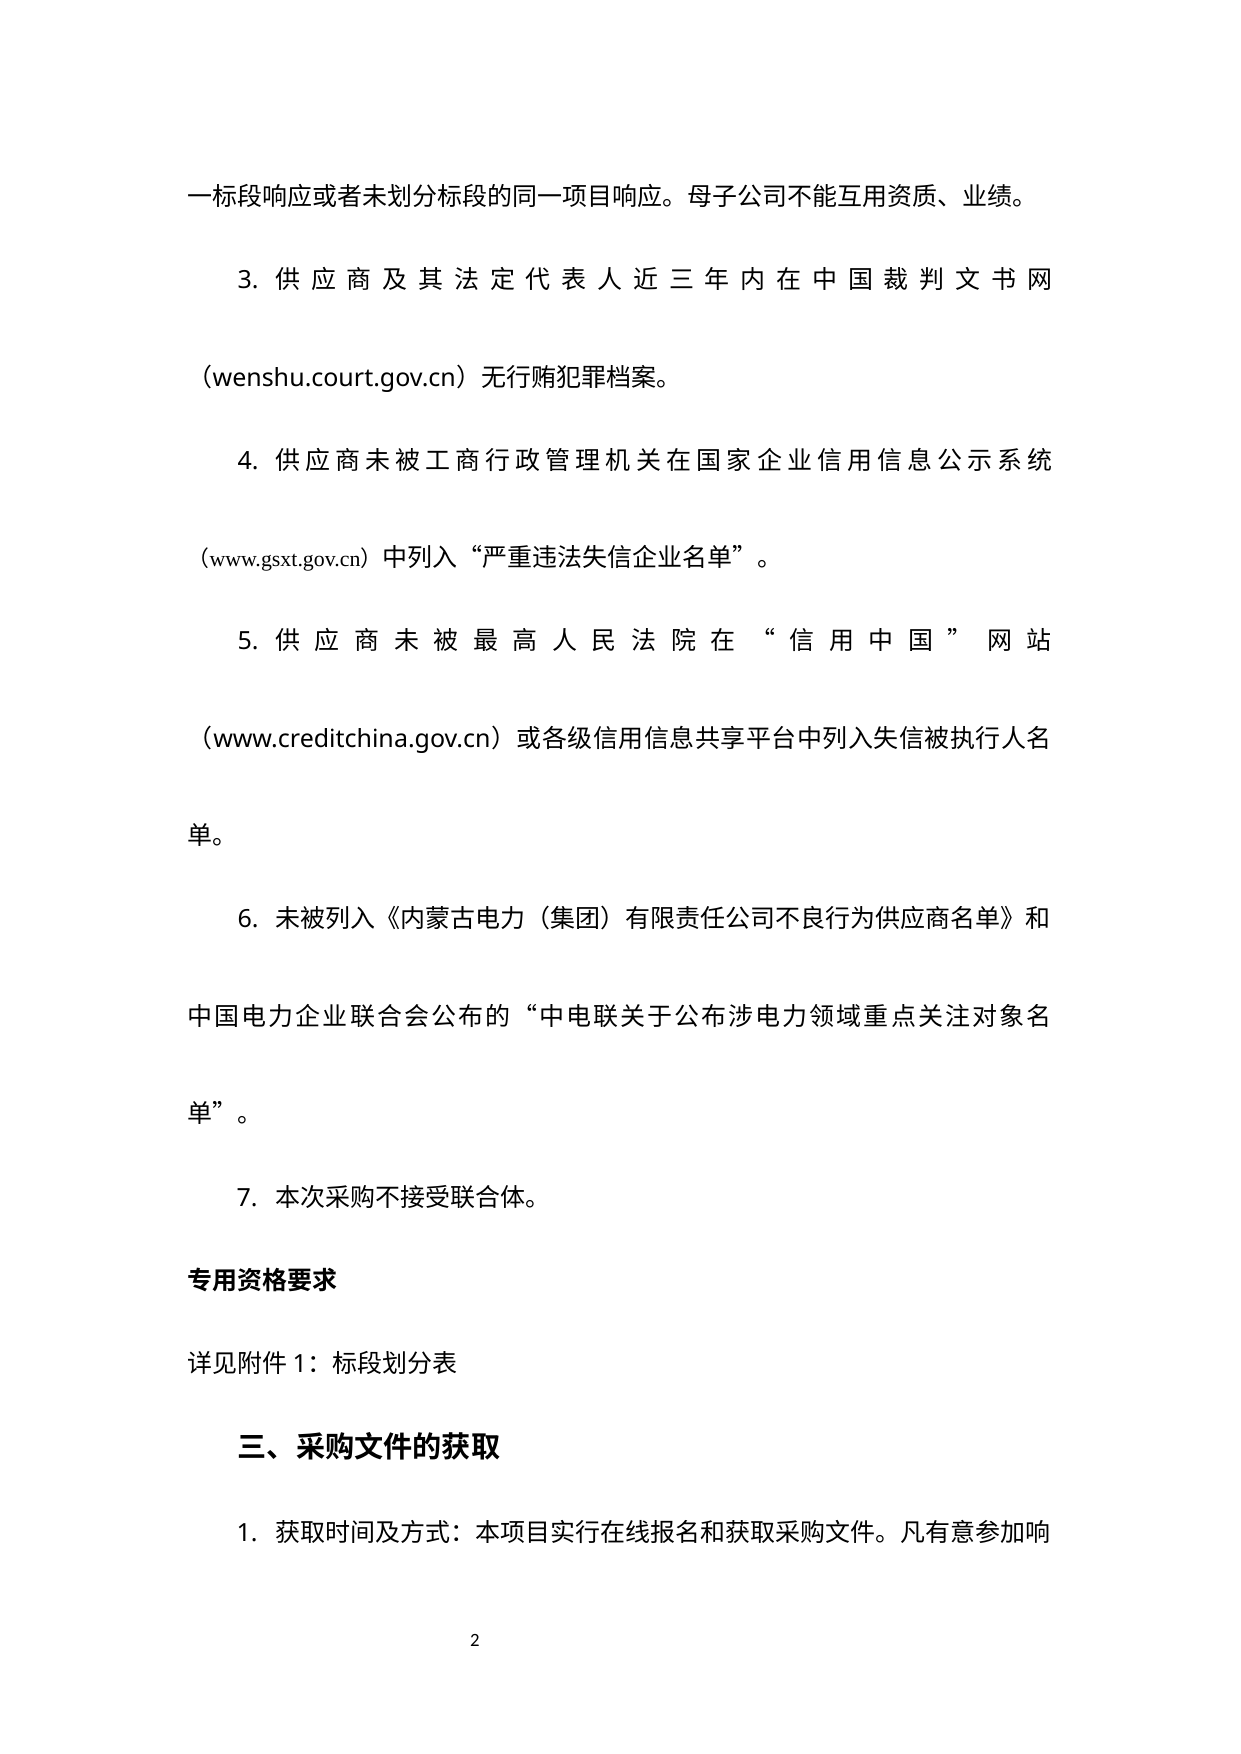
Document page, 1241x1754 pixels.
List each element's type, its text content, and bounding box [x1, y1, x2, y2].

list 供应商未被最高人民法院在“信用中国”网站（www.creditchina.gov.cn）或各级信用信息共享平台中列入失信被执行人名单。 [187, 606, 1053, 866]
list 供应商未被工商行政管理机关在国家企业信用信息公示系统（www.gsxt.gov.cn）中列入“严重违法失信企业名单”。 [187, 426, 1053, 588]
list 未被列入《内蒙古电力（集团）有限责任公司不良行为供应商名单》和中国电力企业联合会公布的“中电联关于公布涉电力领域重点关注对象名单”。 [187, 884, 1053, 1144]
list 详见附件1：标段划分表 [187, 1329, 1053, 1394]
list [187, 162, 1053, 227]
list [187, 1498, 1053, 1563]
list 采购文件的获取 [194, 1412, 1053, 1477]
list 本次采购不接受联合体。 [187, 1163, 1053, 1228]
list 专用资格要求 [187, 1246, 1053, 1311]
list 供应商及其法定代表人近三年内在中国裁判文书网（wenshu.court.gov.cn）无行贿犯罪档案。 [187, 245, 1053, 408]
